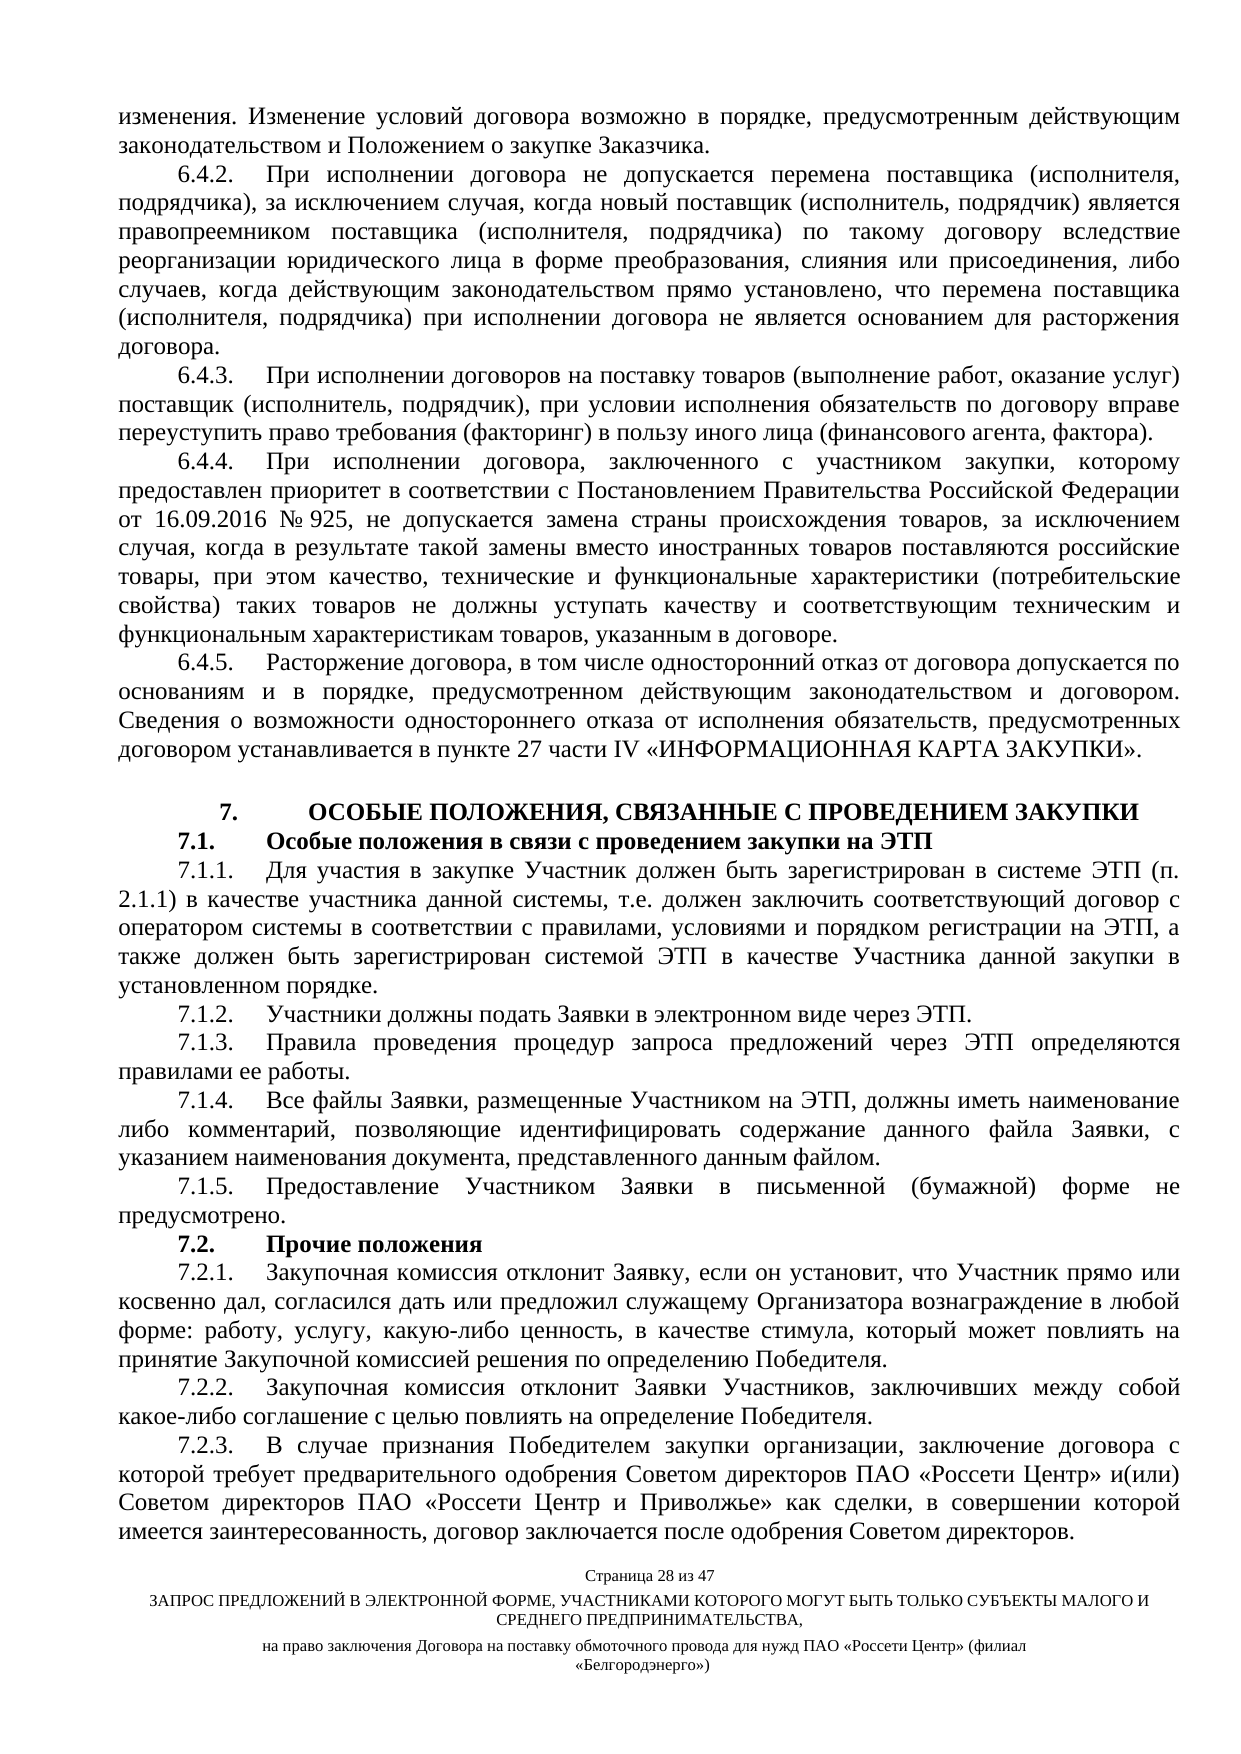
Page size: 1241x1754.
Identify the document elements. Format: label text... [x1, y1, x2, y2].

subtitle При исполнении договоров на поставку товаров (выполнение работ, оказание услуг) поставщик (исполнитель, подрядчик), при условии исполнения обязательств по договору вправе переуступить право требования (факторинг) в пользу иного лица (финансового агента, фактора). [118, 360, 1181, 446]
subtitle Для участия в закупке Участник должен быть зарегистрирован в системе ЭТП (п. 2.1.1) в качестве участника данной системы, т.е. должен заключить соответствующий договор с оператором системы в соответствии с правилами, условиями и порядком регистрации на ЭТП, а также должен быть зарегистрирован системой ЭТП в качестве Участника данной закупки в установленном порядке. [118, 855, 1181, 999]
subtitle Прочие положения [118, 1229, 1181, 1257]
subtitle ОСОБЫЕ ПОЛОЖЕНИЯ, СВЯЗАННЫЕ С ПРОВЕДЕНИЕМ ЗАКУПКИ [118, 797, 1181, 826]
subtitle Правила проведения процедур запроса предложений через ЭТП определяются правилами ее работы. [118, 1027, 1181, 1085]
subtitle В случае признания Победителем закупки организации, заключение договора с которой требует предварительного одобрения Советом директоров ПАО «Россети Центр» и(или) Советом директоров ПАО «Россети Центр и Приволжье» как сделки, в совершении которой имеется заинтересованность, договор заключается после одобрения Советом директоров. [118, 1430, 1181, 1545]
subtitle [118, 101, 1181, 159]
subtitle Предоставление Участником Заявки в письменной (бумажной) форме не предусмотрено. [118, 1171, 1181, 1229]
subtitle Особые положения в связи с проведением закупки на ЭТП [118, 826, 1181, 855]
subtitle Участники должны подать Заявки в электронном виде через ЭТП. [118, 999, 1181, 1027]
subtitle Закупочная комиссия отклонит Заявку, если он установит, что Участник прямо или косвенно дал, согласился дать или предложил служащему Организатора вознаграждение в любой форме: работу, услугу, какую-либо ценность, в качестве стимула, который может повлиять на принятие Закупочной комиссией решения по определению Победителя. [118, 1257, 1181, 1372]
subtitle Все файлы Заявки, размещенные Участником на ЭТП, должны иметь наименование либо комментарий, позволяющие идентифицировать содержание данного файла Заявки, с указанием наименования документа, представленного данным файлом. [118, 1085, 1181, 1171]
subtitle При исполнении договора, заключенного с участником закупки, которому предоставлен приоритет в соответствии с Постановлением Правительства Российской Федерации от 16.09.2016 № 925, не допускается замена страны происхождения товаров, за исключением случая, когда в результате такой замены вместо иностранных товаров поставляются российские товары, при этом качество, технические и функциональные характеристики (потребительские свойства) таких товаров не должны уступать качеству и соответствующим техническим и функциональным характеристикам товаров, указанным в договоре. [118, 446, 1181, 647]
subtitle Закупочная комиссия отклонит Заявки Участников, заключивших между собой какое-либо соглашение с целью повлиять на определение Победителя. [118, 1372, 1181, 1430]
subtitle При исполнении договора не допускается перемена поставщика (исполнителя, подрядчика), за исключением случая, когда новый поставщик (исполнитель, подрядчик) является правопреемником поставщика (исполнителя, подрядчика) по такому договору вследствие реорганизации юридического лица в форме преобразования, слияния или присоединения, либо случаев, когда действующим законодательством прямо установлено, что перемена поставщика (исполнителя, подрядчика) при исполнении договора не является основанием для расторжения договора. [118, 159, 1181, 360]
subtitle Расторжение договора, в том числе односторонний отказ от договора допускается по основаниям и в порядке, предусмотренном действующим законодательством и договором. Сведения о возможности одностороннего отказа от исполнения обязательств, предусмотренных договором устанавливается в пункте 27 части IV «ИНФОРМАЦИОННАЯ КАРТА ЗАКУПКИ». [118, 647, 1181, 762]
